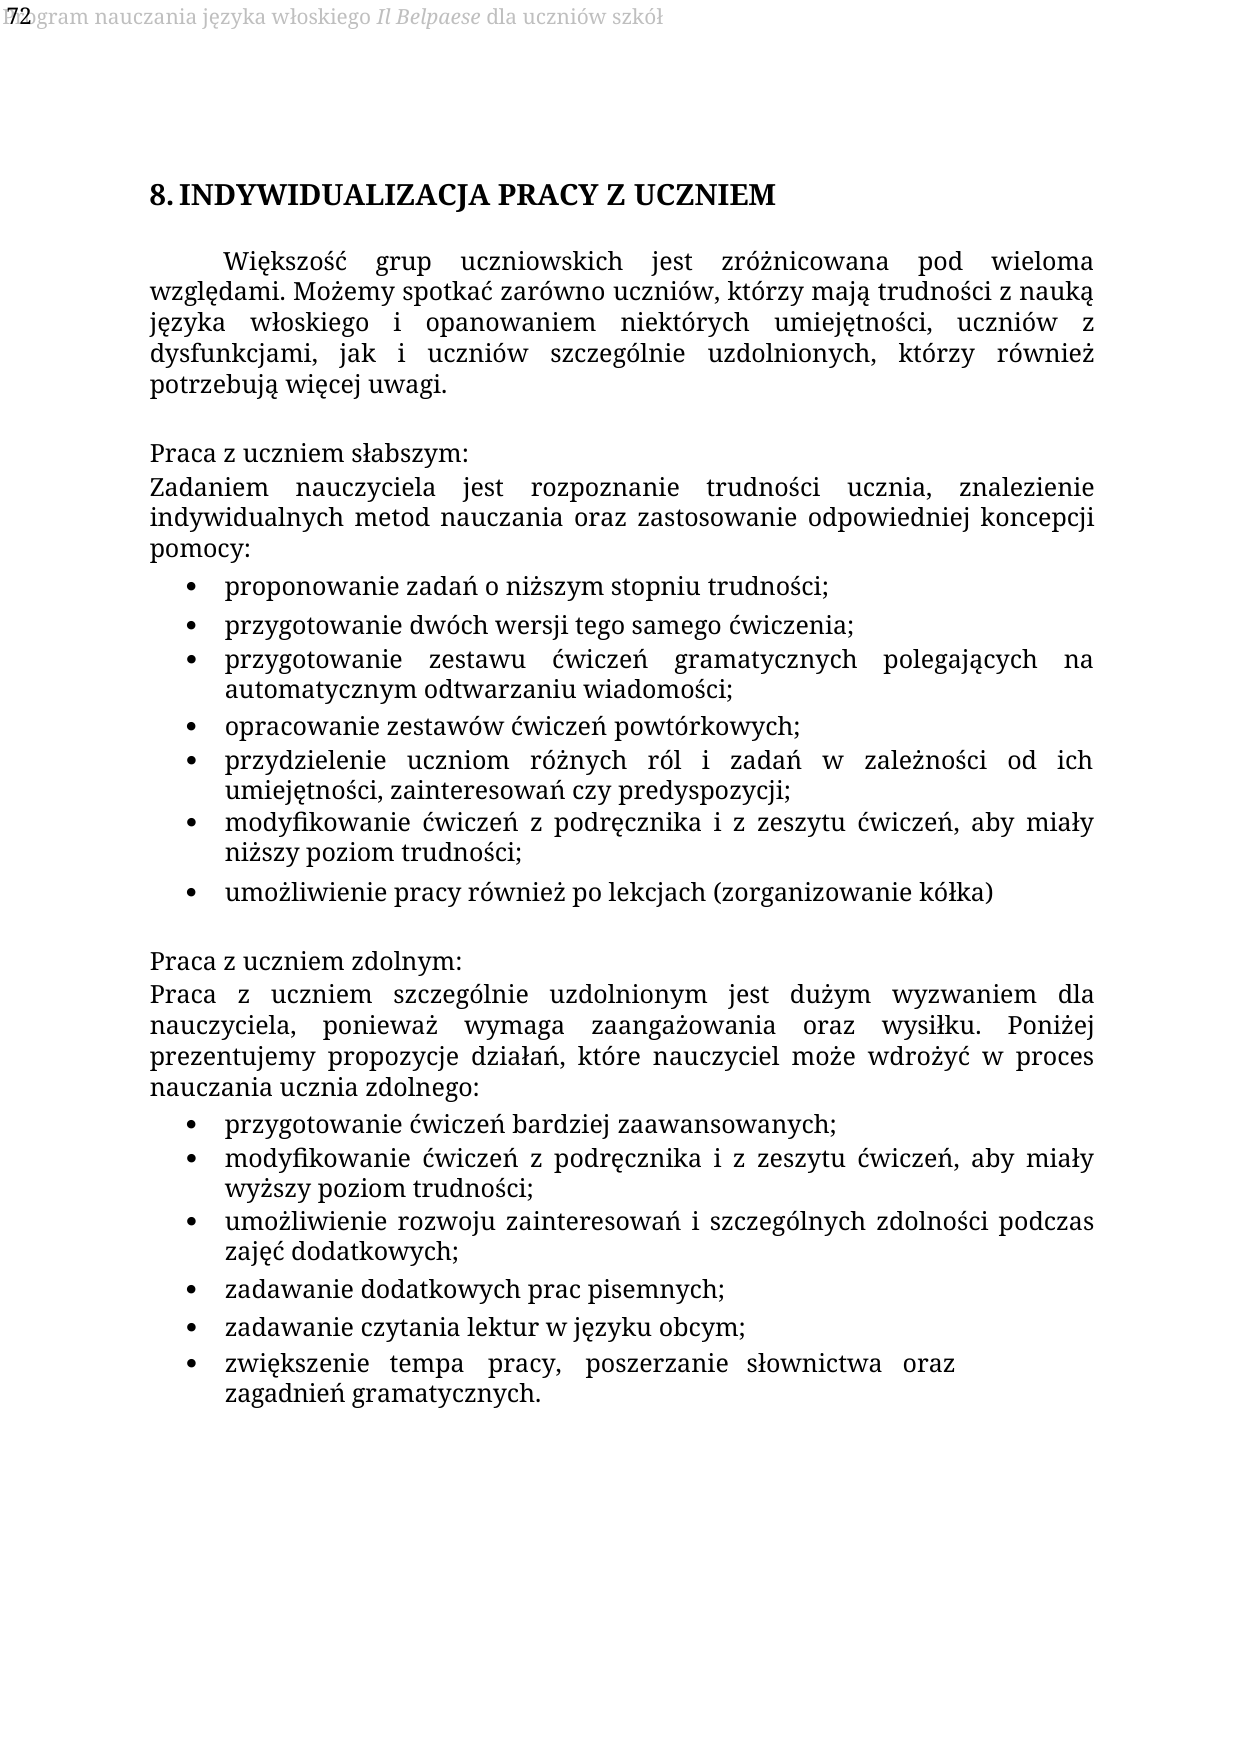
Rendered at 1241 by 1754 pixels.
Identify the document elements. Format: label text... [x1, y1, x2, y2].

list umożliwienie rozwoju zainteresowań i szczególnych zdolności podczas zajęć dodatkowych; [187, 1206, 1095, 1268]
text Praca z uczniem zdolnym: [149, 938, 1180, 978]
text Zadaniem nauczyciela jest rozpoznanie trudności ucznia, znalezienie indywidualnych metod nauczania oraz zastosowanie odpowiedniej koncepcji pomocy: [149, 472, 1095, 565]
list zadawanie dodatkowych prac pisemnych; [187, 1268, 1180, 1306]
text Praca z uczniem słabszym: [149, 430, 1180, 471]
list umożliwienie pracy również po lekcjach (zorganizowanie kółka) [187, 869, 1180, 909]
list opracowanie zestawów ćwiczeń powtórkowych; [187, 705, 1180, 743]
text Większość grup uczniowskich jest zróżnicowana pod wieloma względami. Możemy spotkać zarówno uczniów, którzy mają trudności z nauką języka włoskiego i opanowaniem niektórych umiejętności, uczniów z dysfunkcjami, jak i uczniów szczególnie uzdolnionych, którzy również potrzebują więcej uwagi. [149, 245, 1095, 401]
list przygotowanie dwóch wersji tego samego ćwiczenia; [187, 603, 1180, 642]
list zadawanie czytania lektur w języku obcym; [187, 1311, 1095, 1342]
list przygotowanie ćwiczeń bardziej zaawansowanych; [187, 1104, 1180, 1141]
list przydzielenie uczniom różnych ról i zadań w zależności od ich umiejętności, zainteresowań czy predyspozycji; [187, 744, 1094, 807]
list modyfikowanie ćwiczeń z podręcznika i z zeszytu ćwiczeń, aby miały wyższy poziom trudności; [187, 1143, 1095, 1205]
list przygotowanie zestawu ćwiczeń gramatycznych polegających na automatycznym odtwarzaniu wiadomości; [187, 643, 1095, 705]
list proponowanie zadań o niższym stopniu trudności; [187, 565, 1180, 603]
list modyfikowanie ćwiczeń z podręcznika i z zeszytu ćwiczeń, aby miały niższy poziom trudności; [187, 807, 1095, 869]
subtitle INDYWIDUALIZACJA PRACY Z UCZNIEM [149, 174, 1180, 214]
text Praca z uczniem szczególnie uzdolnionym jest dużym wyzwaniem dla nauczyciela, ponieważ wymaga zaangażowania oraz wysiłku. Poniżej prezentujemy propozycje działań, które nauczyciel może wdrożyć w proces nauczania ucznia zdolnego: [149, 979, 1095, 1104]
list zwiększenie tempa pracy, poszerzanie słownictwa oraz zagadnień gramatycznych. [187, 1348, 1095, 1409]
